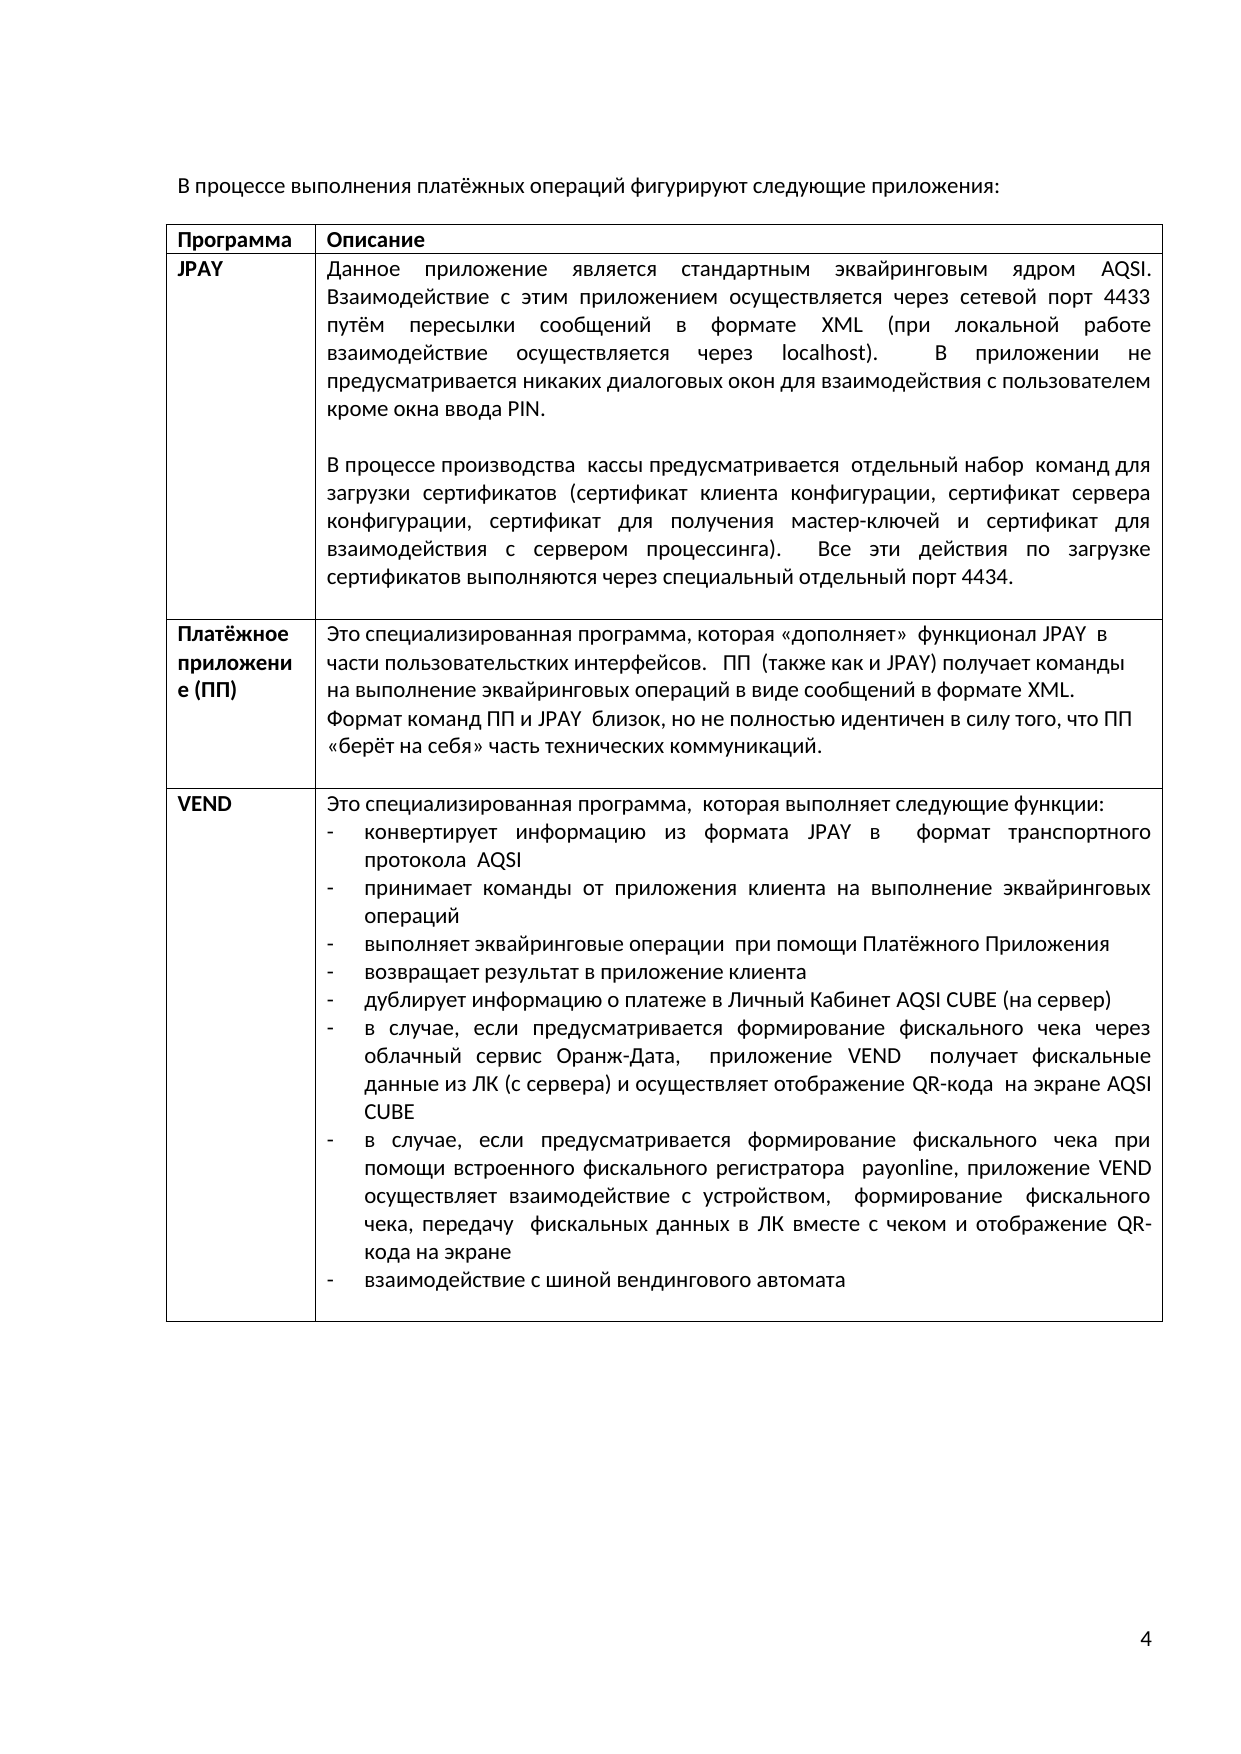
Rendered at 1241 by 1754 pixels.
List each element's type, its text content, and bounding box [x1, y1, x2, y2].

table_cell Платёжное приложение (ПП) [167, 620, 315, 788]
table_cell VEND [167, 789, 315, 1321]
table_cell JPAY [167, 254, 315, 618]
table_cell Это специализированная программа, которая «дополняет» функционал JPAY в части пользовательстких интерфейсов. ПП (также как и JPAY) получает команды на выполнение эквайринговых операций в виде сообщений в формате XML. Формат команд ПП и JPAY близок, но не полностью идентичен в силу того, что ПП «берёт на себя» часть технических коммуникаций. [316, 620, 1162, 788]
table_header Описание [316, 225, 1162, 253]
table_header Программа [167, 225, 315, 253]
table_cell Данное приложение является стандартным эквайринговым ядром AQSI. Взаимодействие с этим приложением осуществляется через сетевой порт 4433 путём пересылки сообщений в формате XML (при локальной работе взаимодействие осуществляется через localhost). В приложении не предусматривается никаких диалоговых окон для взаимодействия с пользователем кроме окна ввода PIN. В процессе производства кассы предусматривается отдельный набор команд для загрузки сертификатов (сертификат клиента конфигурации, сертификат сервера конфигурации, сертификат для получения мастер-ключей и сертификат для взаимодействия с сервером процессинга). Все эти действия по загрузке сертификатов выполняются через специальный отдельный порт 4434. [316, 254, 1162, 618]
table_cell Это специализированная программа, которая выполняет следующие функции: конвертирует информацию из формата JPAY в формат транспортного протокола AQSI принимает команды от приложения клиента на выполнение эквайринговых операций выполняет эквайринговые операции при помощи Платёжного Приложения возвращает результат в приложение клиента дублирует информацию о платеже в Личный Кабинет AQSI CUBE (на сервер) в случае, если предусматривается формирование фискального чека через облачный сервис Оранж-Дата, приложение VEND получает фискальные данные из ЛК (с сервера) и осуществляет отображение QR-кода на экране AQSI CUBE в случае, если предусматривается формирование фискального чека при помощи встроенного фискального регистратора payonline, приложение VEND осуществляет взаимодействие с устройством, формирование фискального чека, передачу фискальных данных в ЛК вместе с чеком и отображение QR-кода на экране взаимодействие с шиной вендингового автомата [316, 789, 1162, 1321]
text В процессе выполнения платёжных операций фигурируют следующие приложения: [177, 171, 1152, 199]
